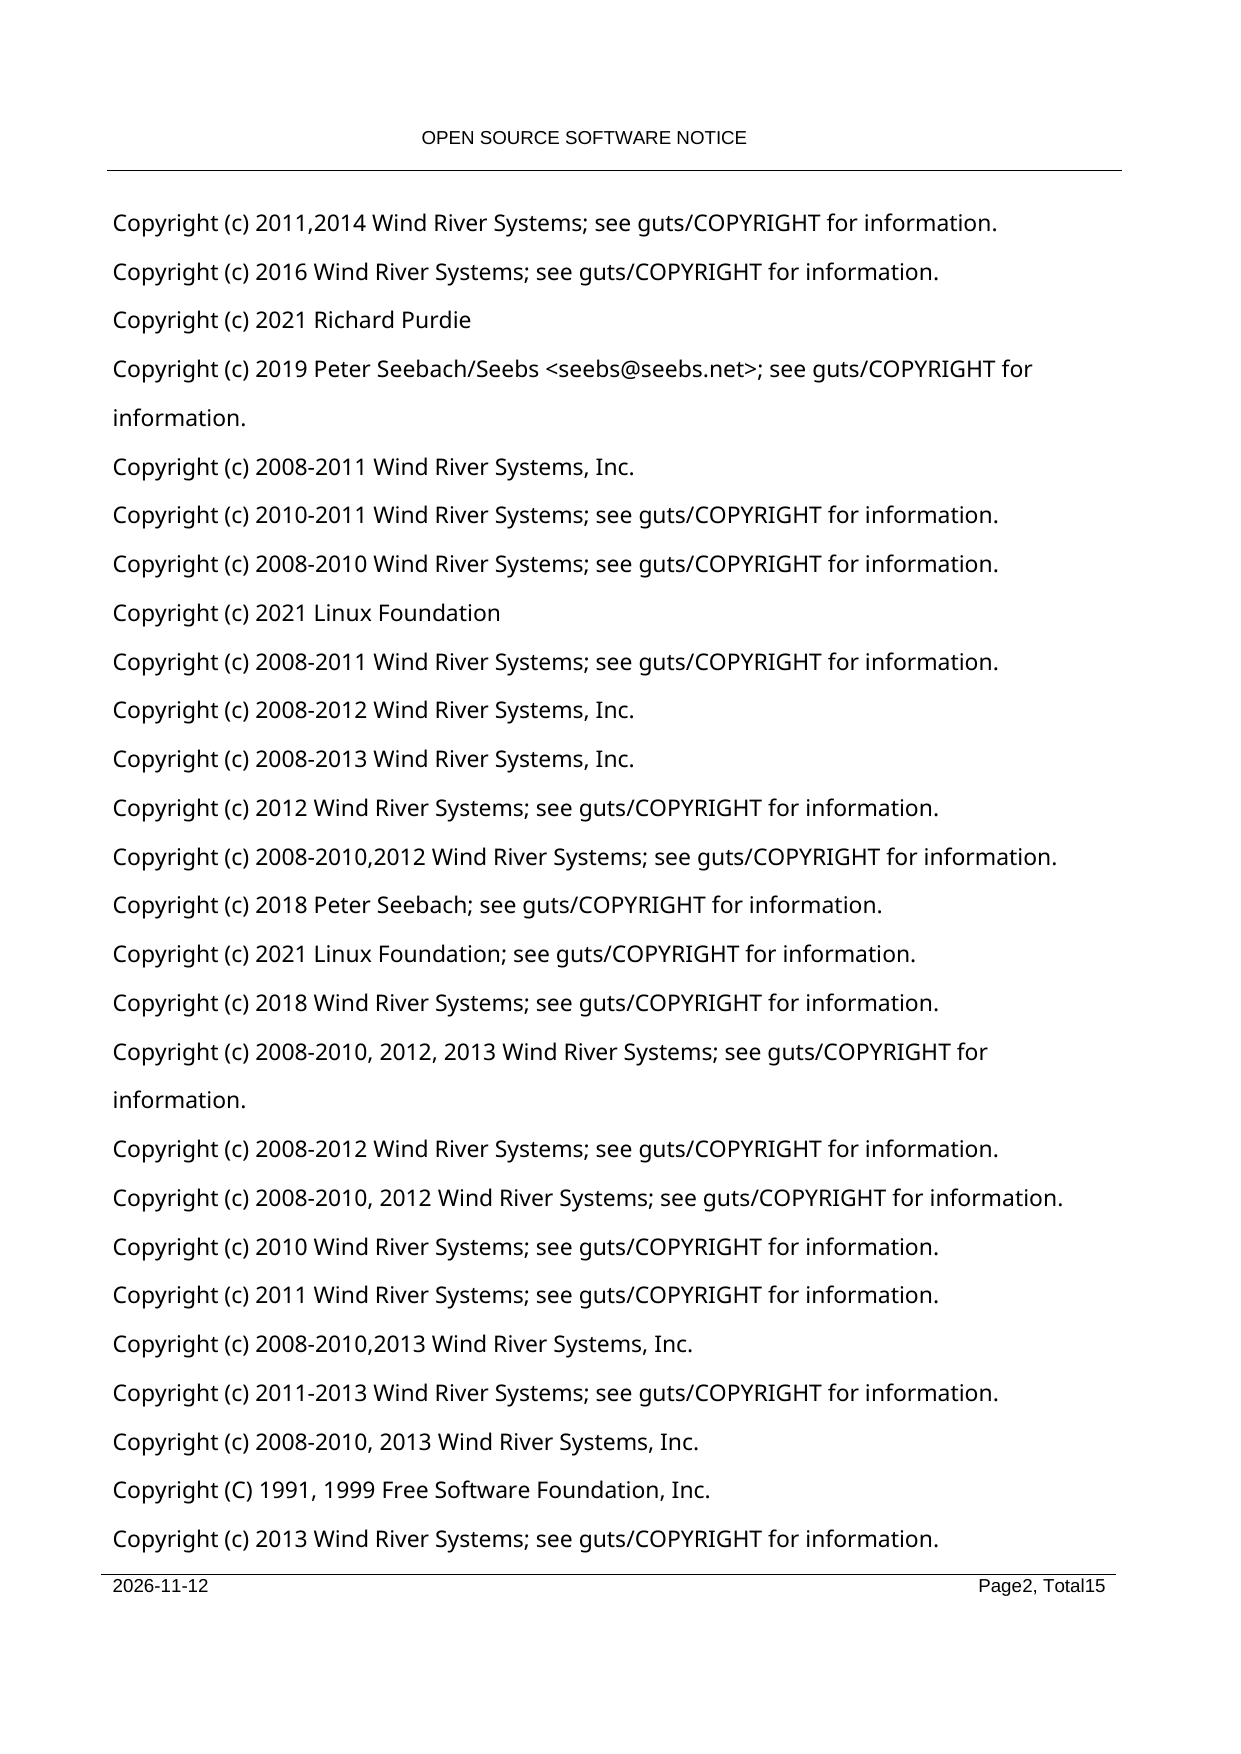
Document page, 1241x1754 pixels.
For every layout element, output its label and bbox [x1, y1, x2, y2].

text [112, 206, 1128, 1555]
